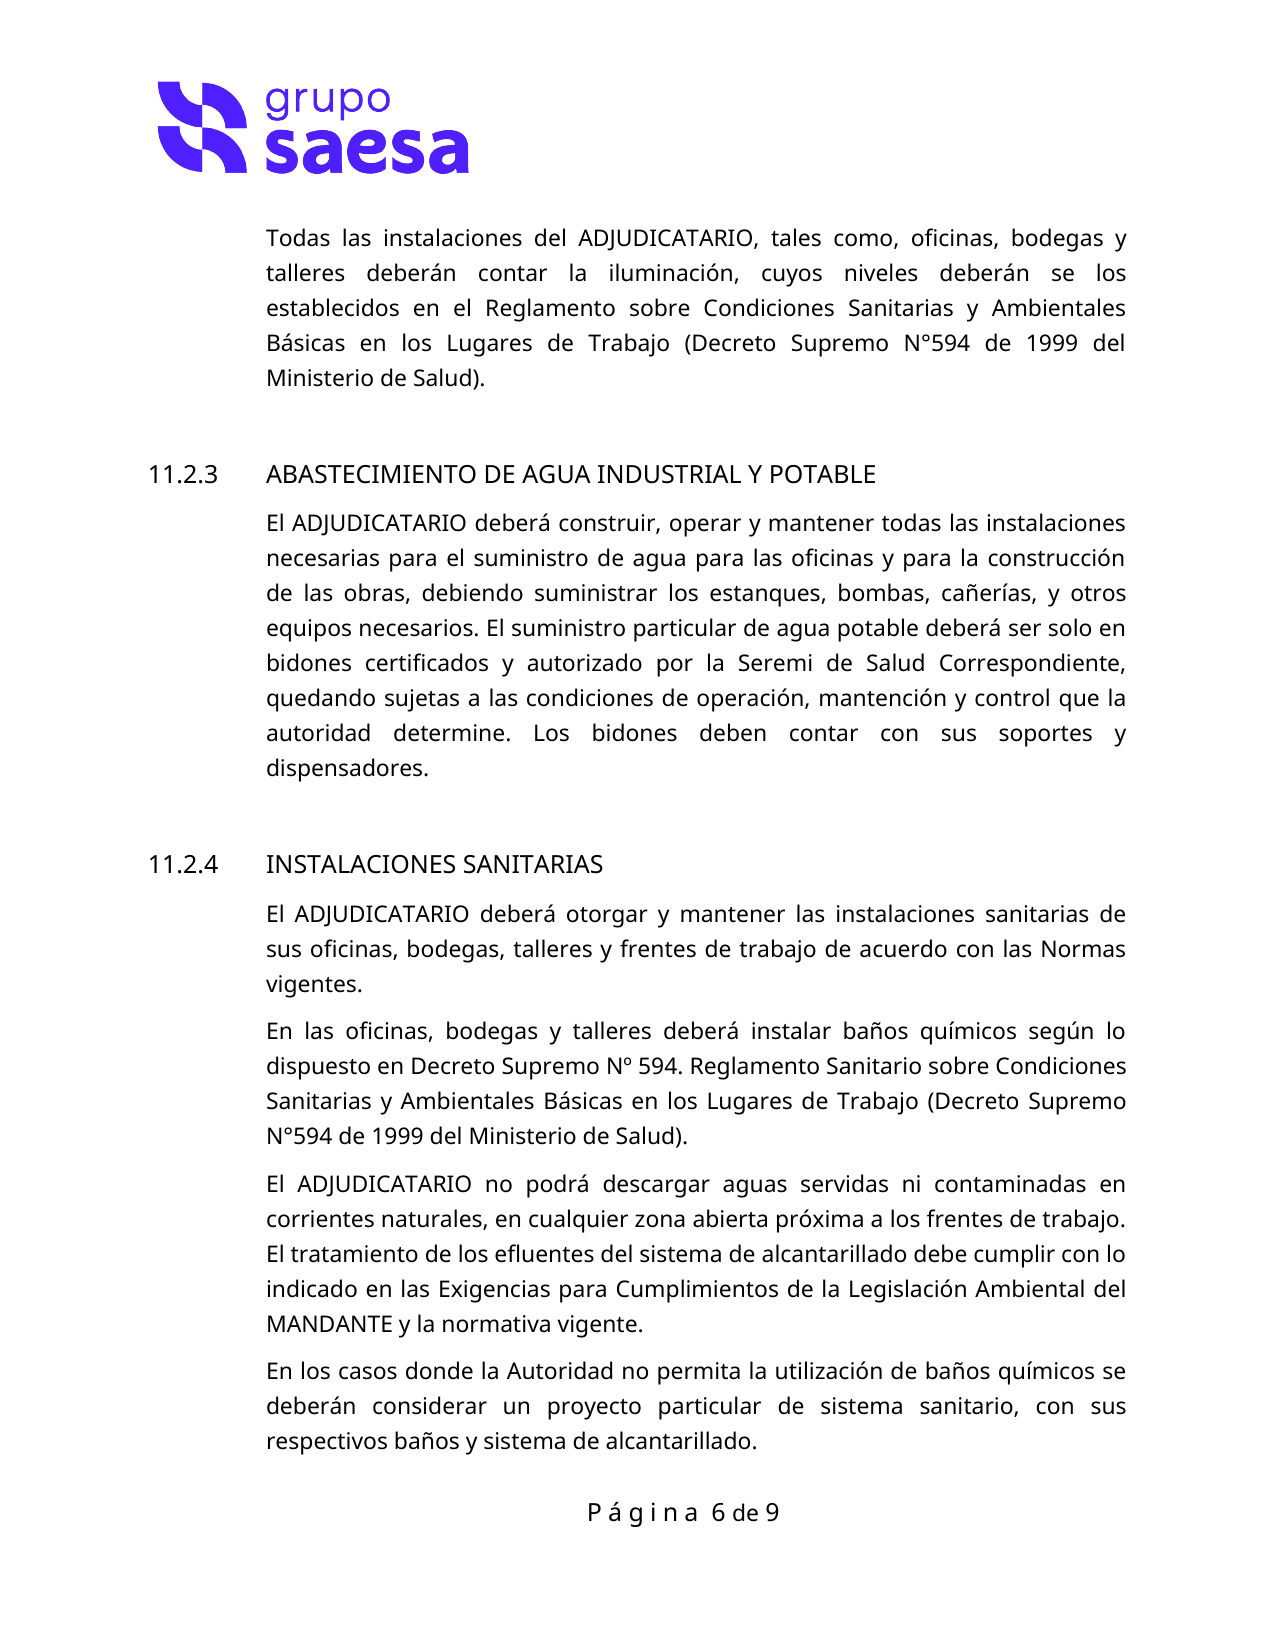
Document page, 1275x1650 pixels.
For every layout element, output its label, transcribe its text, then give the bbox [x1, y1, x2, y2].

text En los casos donde la Autoridad no permita la utilización de baños químicos se deberán considerar un proyecto particular de sistema sanitario, con sus respectivos baños y sistema de alcantarillado. [266, 1355, 1127, 1456]
picture [147, 73, 478, 177]
text Todas las instalaciones del ADJUDICATARIO, tales como, oficinas, bodegas y talleres deberán contar la iluminación, cuyos niveles deberán se los establecidos en el Reglamento sobre Condiciones Sanitarias y Ambientales Básicas en los Lugares de Trabajo (Decreto Supremo N°594 de 1999 del Ministerio de Salud). [266, 221, 1127, 393]
subtitle ABASTECIMIENTO DE AGUA INDUSTRIAL Y POTABLE [148, 456, 1127, 491]
subtitle INSTALACIONES SANITARIAS [148, 847, 1127, 881]
text El ADJUDICATARIO deberá otorgar y mantener las instalaciones sanitarias de sus oficinas, bodegas, talleres y frentes de trabajo de acuerdo con las Normas vigentes. [266, 898, 1127, 999]
text El ADJUDICATARIO no podrá descargar aguas servidas ni contaminadas en corrientes naturales, en cualquier zona abierta próxima a los frentes de trabajo. El tratamiento de los efluentes del sistema de alcantarillado debe cumplir con lo indicado en las Exigencias para Cumplimientos de la Legislación Ambiental del MANDANTE y la normativa vigente. [266, 1168, 1127, 1339]
text En las oficinas, bodegas y talleres deberá instalar baños químicos según lo dispuesto en Decreto Supremo Nº 594. Reglamento Sanitario sobre Condiciones Sanitarias y Ambientales Básicas en los Lugares de Trabajo (Decreto Supremo N°594 de 1999 del Ministerio de Salud). [266, 1015, 1127, 1151]
text El ADJUDICATARIO deberá construir, operar y mantener todas las instalaciones necesarias para el suministro de agua para las oficinas y para la construcción de las obras, debiendo suministrar los estanques, bombas, cañerías, y otros equipos necesarios. El suministro particular de agua potable deberá ser solo en bidones certificados y autorizado por la Seremi de Salud Correspondiente, quedando sujetas a las condiciones de operación, mantención y control que la autoridad determine. Los bidones deben contar con sus soportes y dispensadores. [266, 507, 1127, 783]
